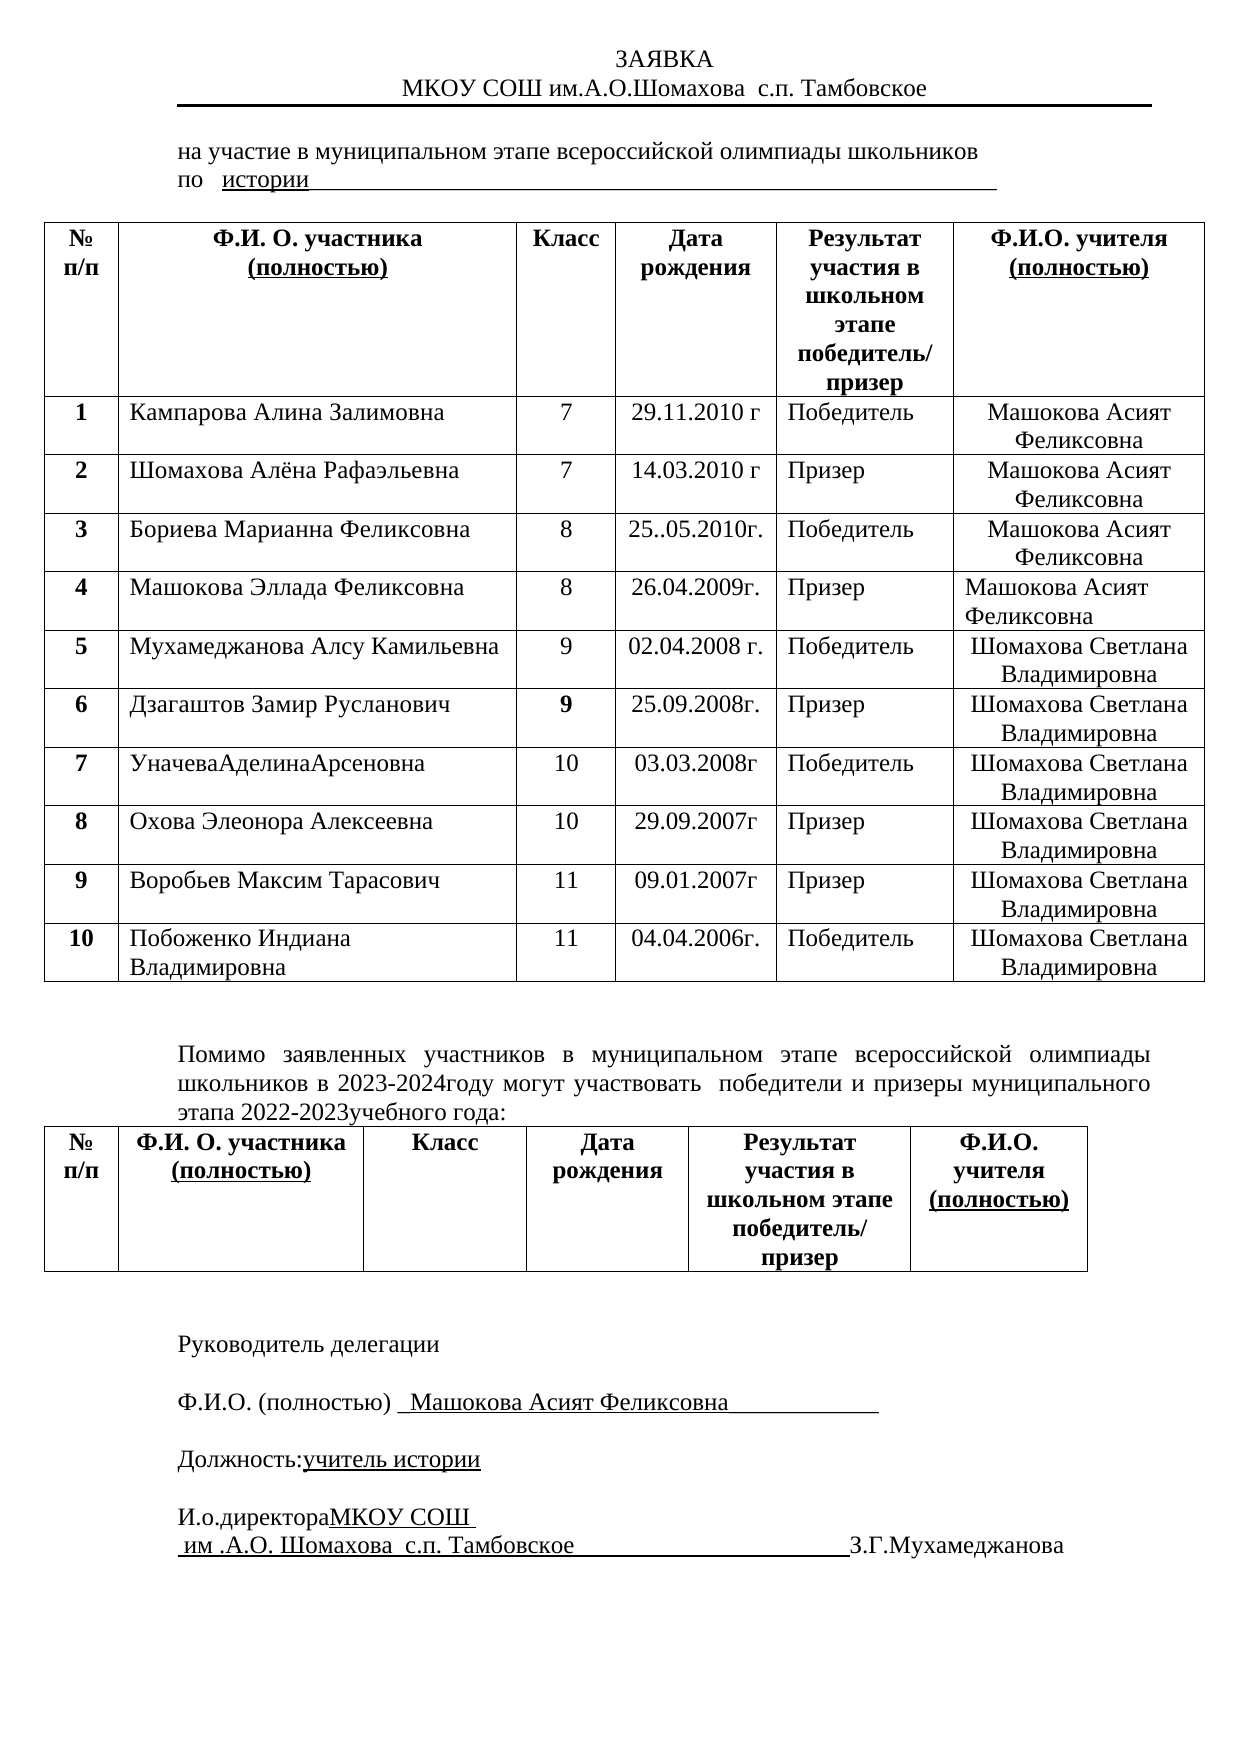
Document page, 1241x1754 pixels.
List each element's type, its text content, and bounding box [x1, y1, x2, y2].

table_cell 11 [517, 865, 615, 922]
table_cell 2 [45, 455, 118, 513]
table_cell Победитель [777, 514, 953, 571]
table_header Ф.И. О. участника (полностью) [119, 223, 516, 396]
table_cell 10 [45, 924, 118, 981]
table_cell Шомахова Светлана Владимировна [954, 924, 1204, 981]
table_cell УначеваАделинаАрсеновна [119, 748, 516, 805]
table_cell 09.01.2007г [616, 865, 776, 922]
table_cell Шомахова Светлана Владимировна [954, 631, 1204, 688]
table_cell Призер [777, 689, 953, 747]
table_cell 03.03.2008г [616, 748, 776, 805]
text Руководитель делегации [177, 1329, 1152, 1358]
text Помимо заявленных участников в муниципальном этапе всероссийской олимпиады школьников в 2023-2024году могут участвовать победители и призеры муниципального этапа 2022-2023учебного года: [177, 1039, 1152, 1126]
table_cell Машокова Асият Феликсовна [954, 572, 1204, 630]
table_cell 10 [517, 748, 615, 805]
table_cell 25..05.2010г. [616, 514, 776, 571]
table_header Класс [517, 223, 615, 396]
table_cell 7 [45, 748, 118, 805]
table_cell 8 [517, 572, 615, 630]
table_cell Победитель [777, 397, 953, 454]
table_header № п/п [45, 223, 118, 396]
table_cell Охова Элеонора Алексеевна [119, 806, 516, 864]
table_cell Призер [777, 572, 953, 630]
table_header Ф.И. О. участника (полностью) [119, 1127, 363, 1271]
table_cell Шомахова Светлана Владимировна [954, 748, 1204, 805]
table_cell 10 [517, 806, 615, 864]
table_cell Мухамеджанова Алсу Камильевна [119, 631, 516, 688]
table_cell Победитель [777, 748, 953, 805]
table_cell 9 [45, 865, 118, 922]
table_header Дата рождения [616, 223, 776, 396]
table_cell Машокова Асият Феликсовна [954, 397, 1204, 454]
table_cell Шомахова Светлана Владимировна [954, 865, 1204, 922]
table_cell 7 [517, 455, 615, 513]
table_cell 8 [517, 514, 615, 571]
text Ф.И.О. (полностью) _Машокова Асият Феликсовна____________ [177, 1387, 1152, 1415]
text ЗАЯВКА [177, 44, 1152, 73]
table_cell Побоженко Индиана Владимировна [119, 924, 516, 981]
table_cell Шомахова Светлана Владимировна [954, 689, 1204, 747]
text И.о.директораМКОУ СОШ [177, 1502, 1152, 1530]
table_cell Дзагаштов Замир Русланович [119, 689, 516, 747]
table_cell 25.09.2008г. [616, 689, 776, 747]
table_cell 8 [45, 806, 118, 864]
table_cell Призер [777, 806, 953, 864]
table_cell 4 [45, 572, 118, 630]
text Должность:учитель истории [177, 1444, 1152, 1473]
table_cell Призер [777, 865, 953, 922]
table_cell 5 [45, 631, 118, 688]
table_cell Воробьев Максим Тарасович [119, 865, 516, 922]
table_cell 04.04.2006г. [616, 924, 776, 981]
table_cell 29.11.2010 г [616, 397, 776, 454]
text на участие в муниципальном этапе всероссийской олимпиады школьников [177, 136, 1152, 164]
table_cell Шомахова Алёна Рафаэльевна [119, 455, 516, 513]
table_cell 9 [517, 689, 615, 747]
table_cell Машокова Асият Феликсовна [954, 514, 1204, 571]
table_cell Кампарова Алина Залимовна [119, 397, 516, 454]
table_cell 3 [45, 514, 118, 571]
table_cell 11 [517, 924, 615, 981]
table_header Результат участия в школьном этапе победитель/ призер [689, 1127, 910, 1271]
table_cell 29.09.2007г [616, 806, 776, 864]
table_cell Машокова Асият Феликсовна [954, 455, 1204, 513]
table_header Дата рождения [527, 1127, 688, 1271]
table_cell 26.04.2009г. [616, 572, 776, 630]
text МКОУ СОШ им.А.О.Шомахова с.п. Тамбовское [177, 73, 1152, 104]
table_cell 9 [517, 631, 615, 688]
table_cell Шомахова Светлана Владимировна [954, 806, 1204, 864]
text им .А.О. Шомахова с.п. Тамбовское З.Г.Мухамеджанова [177, 1530, 1152, 1559]
table_cell Победитель [777, 631, 953, 688]
table_header Ф.И.О. учителя (полностью) [954, 223, 1204, 396]
table_header Ф.И.О. учителя (полностью) [911, 1127, 1087, 1271]
table_cell Победитель [777, 924, 953, 981]
table_cell Машокова Эллада Феликсовна [119, 572, 516, 630]
table_cell 7 [517, 397, 615, 454]
table_header Результат участия в школьном этапе победитель/ призер [777, 223, 953, 396]
table_cell Бориева Марианна Феликсовна [119, 514, 516, 571]
table_header № п/п [45, 1127, 118, 1271]
table_header Класс [364, 1127, 526, 1271]
table_cell 1 [45, 397, 118, 454]
table_cell 6 [45, 689, 118, 747]
table_cell Призер [777, 455, 953, 513]
text по истории_______________________________________________________ [177, 164, 1152, 193]
table_cell 02.04.2008 г. [616, 631, 776, 688]
table_cell 14.03.2010 г [616, 455, 776, 513]
